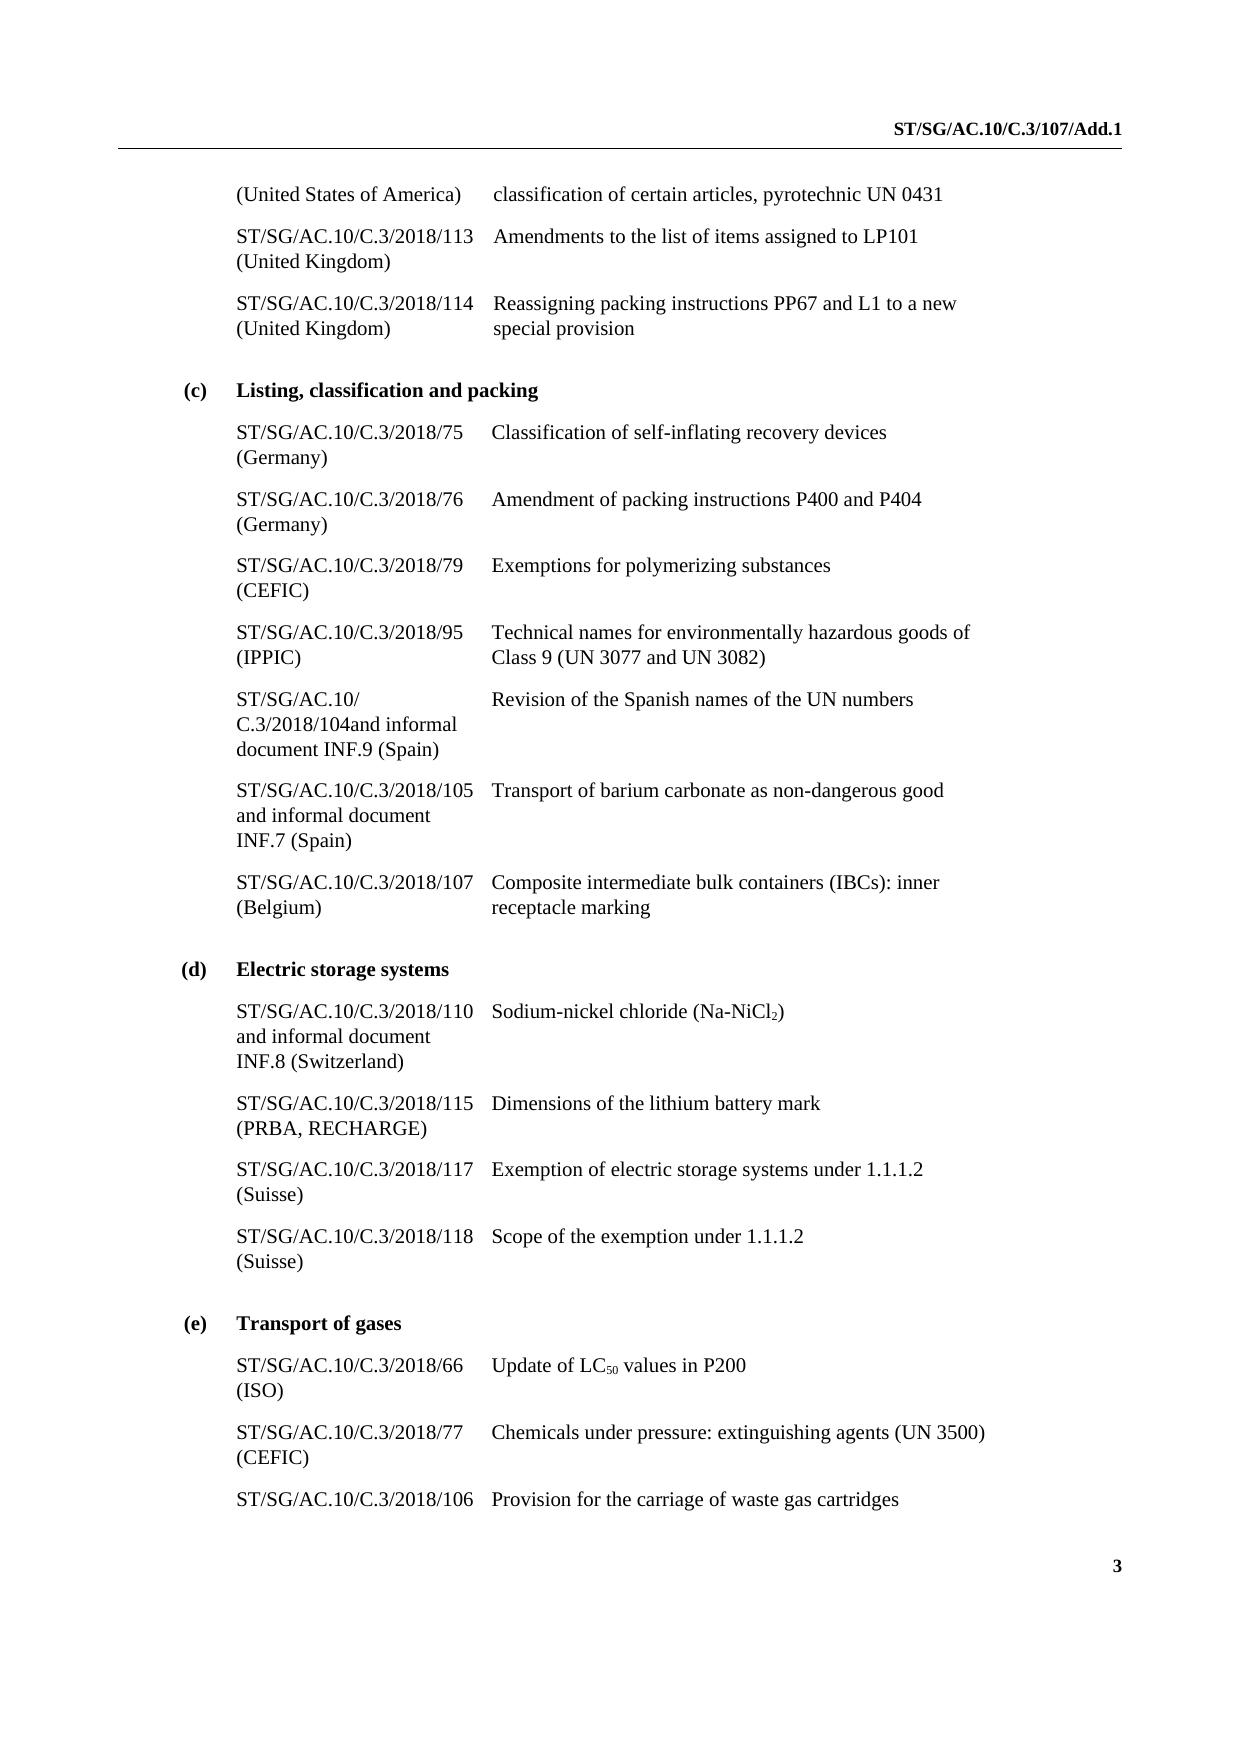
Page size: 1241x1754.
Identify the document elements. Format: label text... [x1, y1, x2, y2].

table_header Classification of self-inflating recovery devices [491, 415, 1004, 481]
table_header Update of LC50 values in P200 [491, 1348, 1004, 1415]
table_cell ST/SG/AC.10/C.3/2018/107 (Belgium) [236, 865, 491, 931]
table_cell ST/SG/AC.10/C.3/2018/95 (IPPIC) [236, 615, 491, 681]
table_cell ST/SG/AC.10/C.3/2018/115 (PRBA, RECHARGE) [236, 1086, 491, 1152]
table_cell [491, 1481, 1004, 1511]
table_header ST/SG/AC.10/C.3/2018/66 (ISO) [236, 1348, 491, 1415]
table_cell ST/SG/AC.10/C.3/2018/118 (Suisse) [236, 1219, 491, 1286]
text (c) Listing, classification and packing [118, 377, 1004, 402]
table_cell Reassigning packing instructions PP67 and L1 to a new special provision [493, 286, 1004, 352]
table_header Sodium-nickel chloride (Na-NiCl2) [491, 994, 1004, 1086]
table_cell ST/SG/AC.10/C.3/2018/105 and informal document INF.7 (Spain) [236, 773, 491, 865]
table_cell ST/SG/AC.10/C.3/2018/79 (CEFIC) [236, 548, 491, 615]
table_cell ST/SG/AC.10/C.3/2018/104and informal document INF.9 (Spain) [236, 681, 491, 773]
table_cell ST/SG/AC.10/C.3/2018/113 (United Kingdom) [236, 219, 493, 286]
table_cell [493, 177, 1004, 219]
text (d) Electric storage systems [118, 956, 1004, 981]
table_cell Exemption of electric storage systems under 1.1.1.2 [491, 1152, 1004, 1219]
table_cell Amendment of packing instructions P400 and P404 [491, 481, 1004, 548]
table_cell Chemicals under pressure: extinguishing agents (UN 3500) [491, 1415, 1004, 1481]
table_header ST/SG/AC.10/C.3/2018/75 (Germany) [236, 415, 491, 481]
table_cell Amendments to the list of items assigned to LP101 [493, 219, 1004, 286]
table_cell ST/SG/AC.10/C.3/2018/77 (CEFIC) [236, 1415, 491, 1481]
table_cell Composite intermediate bulk containers (IBCs): inner receptacle marking [491, 865, 1004, 931]
table_cell ST/SG/AC.10/C.3/2018/114 (United Kingdom) [236, 286, 493, 352]
text (e) Transport of gases [118, 1311, 1004, 1336]
table_cell ST/SG/AC.10/C.3/2018/117 (Suisse) [236, 1152, 491, 1219]
table_cell Exemptions for polymerizing substances [491, 548, 1004, 615]
table_cell Transport of barium carbonate as non-dangerous good [491, 773, 1004, 865]
table_cell ST/SG/AC.10/C.3/2018/76 (Germany) [236, 481, 491, 548]
table_cell Technical names for environmentally hazardous goods of Class 9 (UN 3077 and UN 3082) [491, 615, 1004, 681]
table_cell Dimensions of the lithium battery mark [491, 1086, 1004, 1152]
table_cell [236, 1481, 491, 1511]
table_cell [236, 177, 493, 219]
table_header ST/SG/AC.10/C.3/2018/110 and informal document INF.8 (Switzerland) [236, 994, 491, 1086]
table_cell Revision of the Spanish names of the UN numbers [491, 681, 1004, 773]
table_cell Scope of the exemption under 1.1.1.2 [491, 1219, 1004, 1286]
